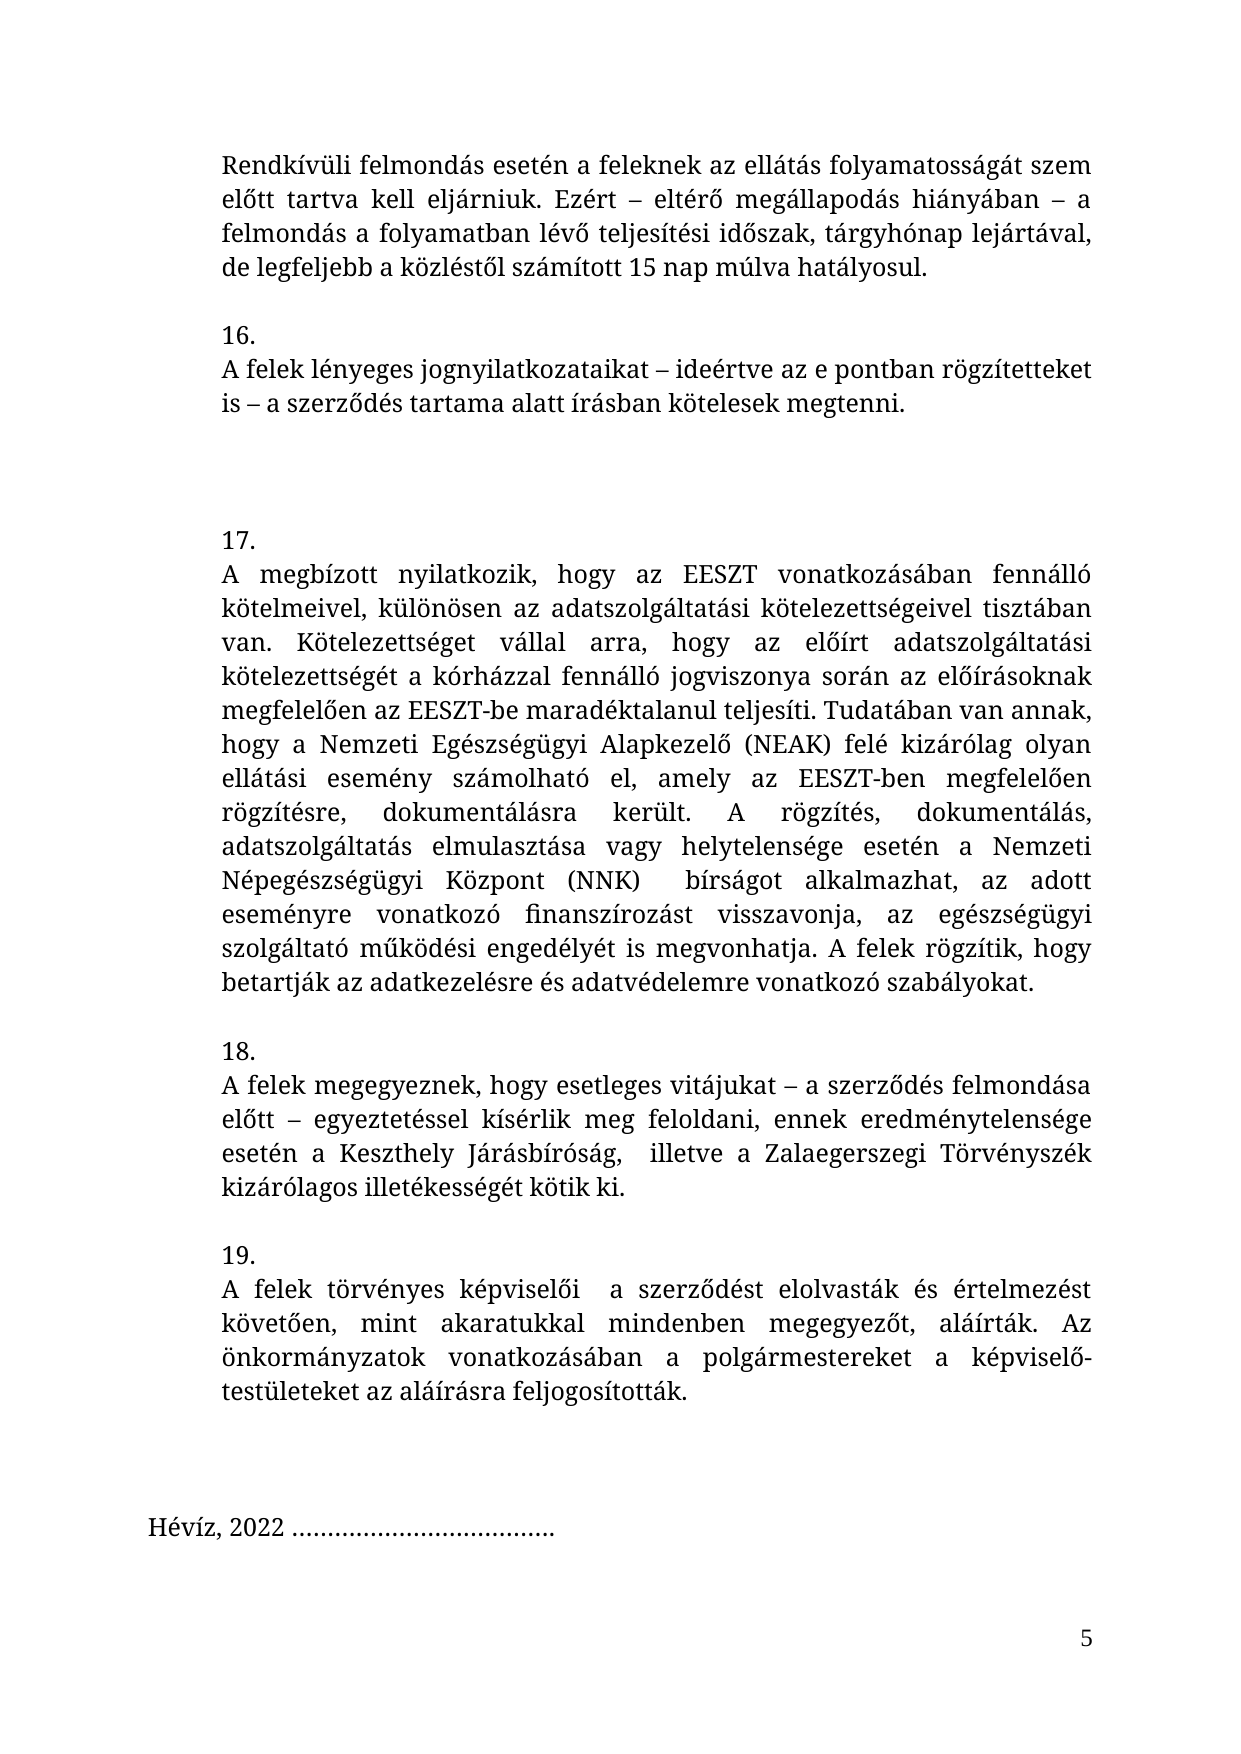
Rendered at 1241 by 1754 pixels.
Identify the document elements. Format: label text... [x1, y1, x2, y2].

text 18. [148, 1033, 1093, 1067]
text Rendkívüli felmondás esetén a feleknek az ellátás folyamatosságát szem előtt tartva kell eljárniuk. Ezért – eltérő megállapodás hiányában – a felmondás a folyamatban lévő teljesítési időszak, tárgyhónap lejártával, de legfeljebb a közléstől számított 15 nap múlva hatályosul. [221, 148, 1093, 284]
text 19. [148, 1238, 1093, 1272]
text 17. [148, 522, 1093, 556]
text Hévíz, 2022 ………………………………. [148, 1510, 1093, 1544]
text A megbízott nyilatkozik, hogy az EESZT vonatkozásában fennálló kötelmeivel, különösen az adatszolgáltatási kötelezettségeivel tisztában van. Kötelezettséget vállal arra, hogy az előírt adatszolgáltatási kötelezettségét a kórházzal fennálló jogviszonya során az előírásoknak megfelelően az EESZT-be maradéktalanul teljesíti. Tudatában van annak, hogy a Nemzeti Egészségügyi Alapkezelő (NEAK) felé kizárólag olyan ellátási esemény számolható el, amely az EESZT-ben megfelelően rögzítésre, dokumentálásra került. A rögzítés, dokumentálás, adatszolgáltatás elmulasztása vagy helytelensége esetén a Nemzeti Népegészségügyi Központ (NNK) bírságot alkalmazhat, az adott eseményre vonatkozó finanszírozást visszavonja, az egészségügyi szolgáltató működési engedélyét is megvonhatja. A felek rögzítik, hogy betartják az adatkezelésre és adatvédelemre vonatkozó szabályokat. [221, 556, 1093, 999]
text A felek lényeges jognyilatkozataikat – ideértve az e pontban rögzítetteket is – a szerződés tartama alatt írásban kötelesek megtenni. [221, 352, 1093, 420]
text A felek törvényes képviselői a szerződést elolvasták és értelmezést követően, mint akaratukkal mindenben megegyezőt, aláírták. Az önkormányzatok vonatkozásában a polgármestereket a képviselő-testületeket az aláírásra feljogosították. [221, 1272, 1093, 1408]
text A felek megegyeznek, hogy esetleges vitájukat – a szerződés felmondása előtt – egyeztetéssel kísérlik meg feloldani, ennek eredménytelensége esetén a Keszthely Járásbíróság, illetve a Zalaegerszegi Törvényszék kizárólagos illetékességét kötik ki. [221, 1067, 1093, 1203]
text 16. [148, 318, 1093, 352]
